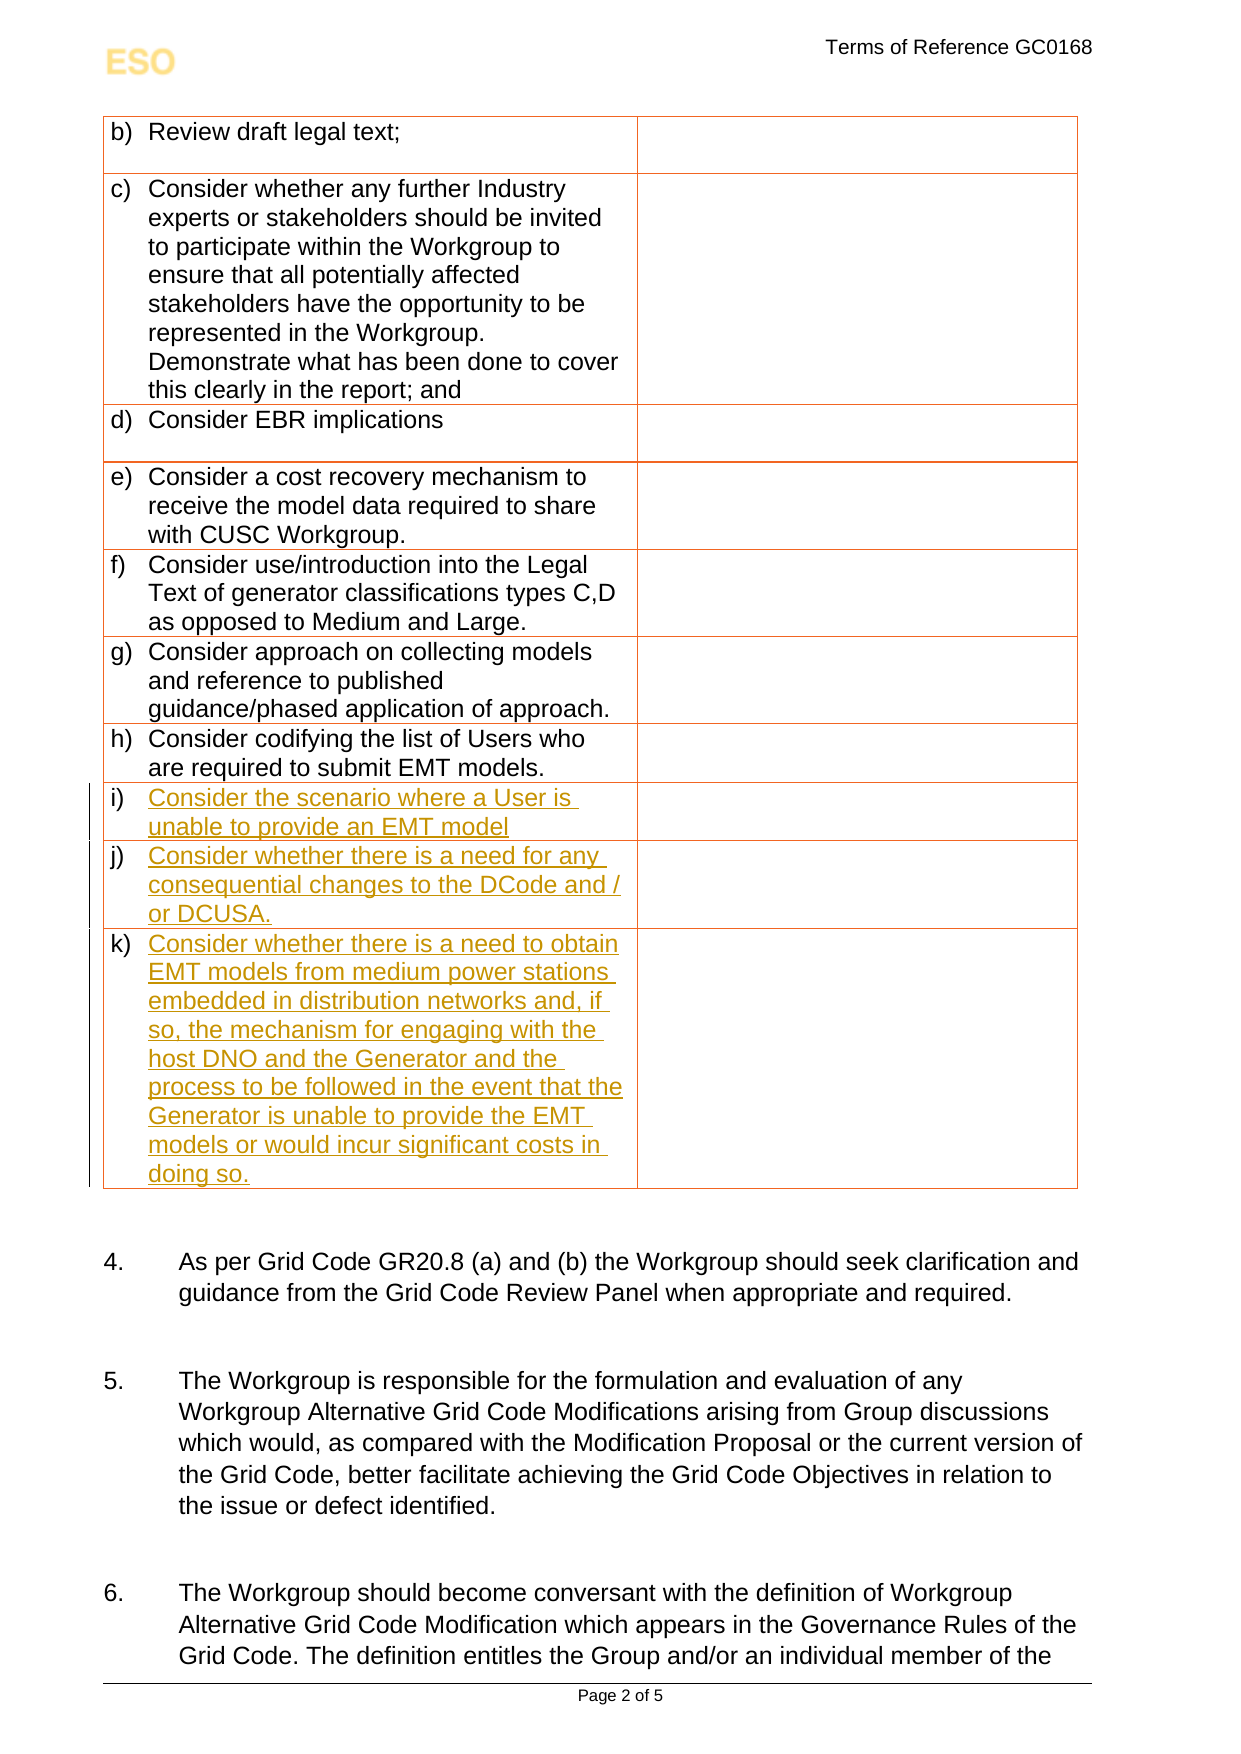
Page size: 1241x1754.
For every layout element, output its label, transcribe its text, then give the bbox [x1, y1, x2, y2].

table_cell [104, 783, 637, 840]
table_cell Consider codifying the list of Users who are required to submit EMT models. [104, 724, 637, 782]
table_cell [638, 637, 1077, 723]
table_cell Consider whether any further Industry experts or stakeholders should be invited to participate within the Workgroup to ensure that all potentially affected stakeholders have the opportunity to be represented in the Workgroup. Demonstrate what has been done to cover this clearly in the report; and [104, 174, 637, 404]
table_cell Consider use/introduction into the Legal Text of generator classifications types C,D as opposed to Medium and Large. [104, 550, 637, 636]
picture [103, 36, 181, 83]
table_cell [638, 783, 1077, 840]
table_cell [638, 463, 1077, 549]
table_cell [104, 841, 637, 928]
table_cell Consider approach on collecting models and reference to published guidance/phased application of approach. [104, 637, 637, 723]
list The Workgroup is responsible for the formulation and evaluation of any Workgroup Alternative Grid Code Modifications arising from Group discussions which would, as compared with the Modification Proposal or the current version of the Grid Code, better facilitate achieving the Grid Code Objectives in relation to the issue or defect identified. [103, 1363, 1092, 1520]
list As per Grid Code GR20.8 (a) and (b) the Workgroup should seek clarification and guidance from the Grid Code Review Panel when appropriate and required. [103, 1245, 1092, 1307]
table_cell Consider EBR implications [104, 405, 637, 461]
table_cell Review draft legal text; [104, 117, 637, 173]
table_cell [638, 929, 1077, 1187]
table_cell [638, 724, 1077, 782]
table_cell [638, 117, 1077, 173]
table_cell Consider a cost recovery mechanism to receive the model data required to share with CUSC Workgroup. [104, 463, 637, 549]
table_cell [104, 929, 637, 1187]
table_cell [638, 174, 1077, 404]
table_cell [638, 841, 1077, 928]
table_cell [638, 405, 1077, 461]
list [103, 1576, 1092, 1670]
table_cell [638, 550, 1077, 636]
